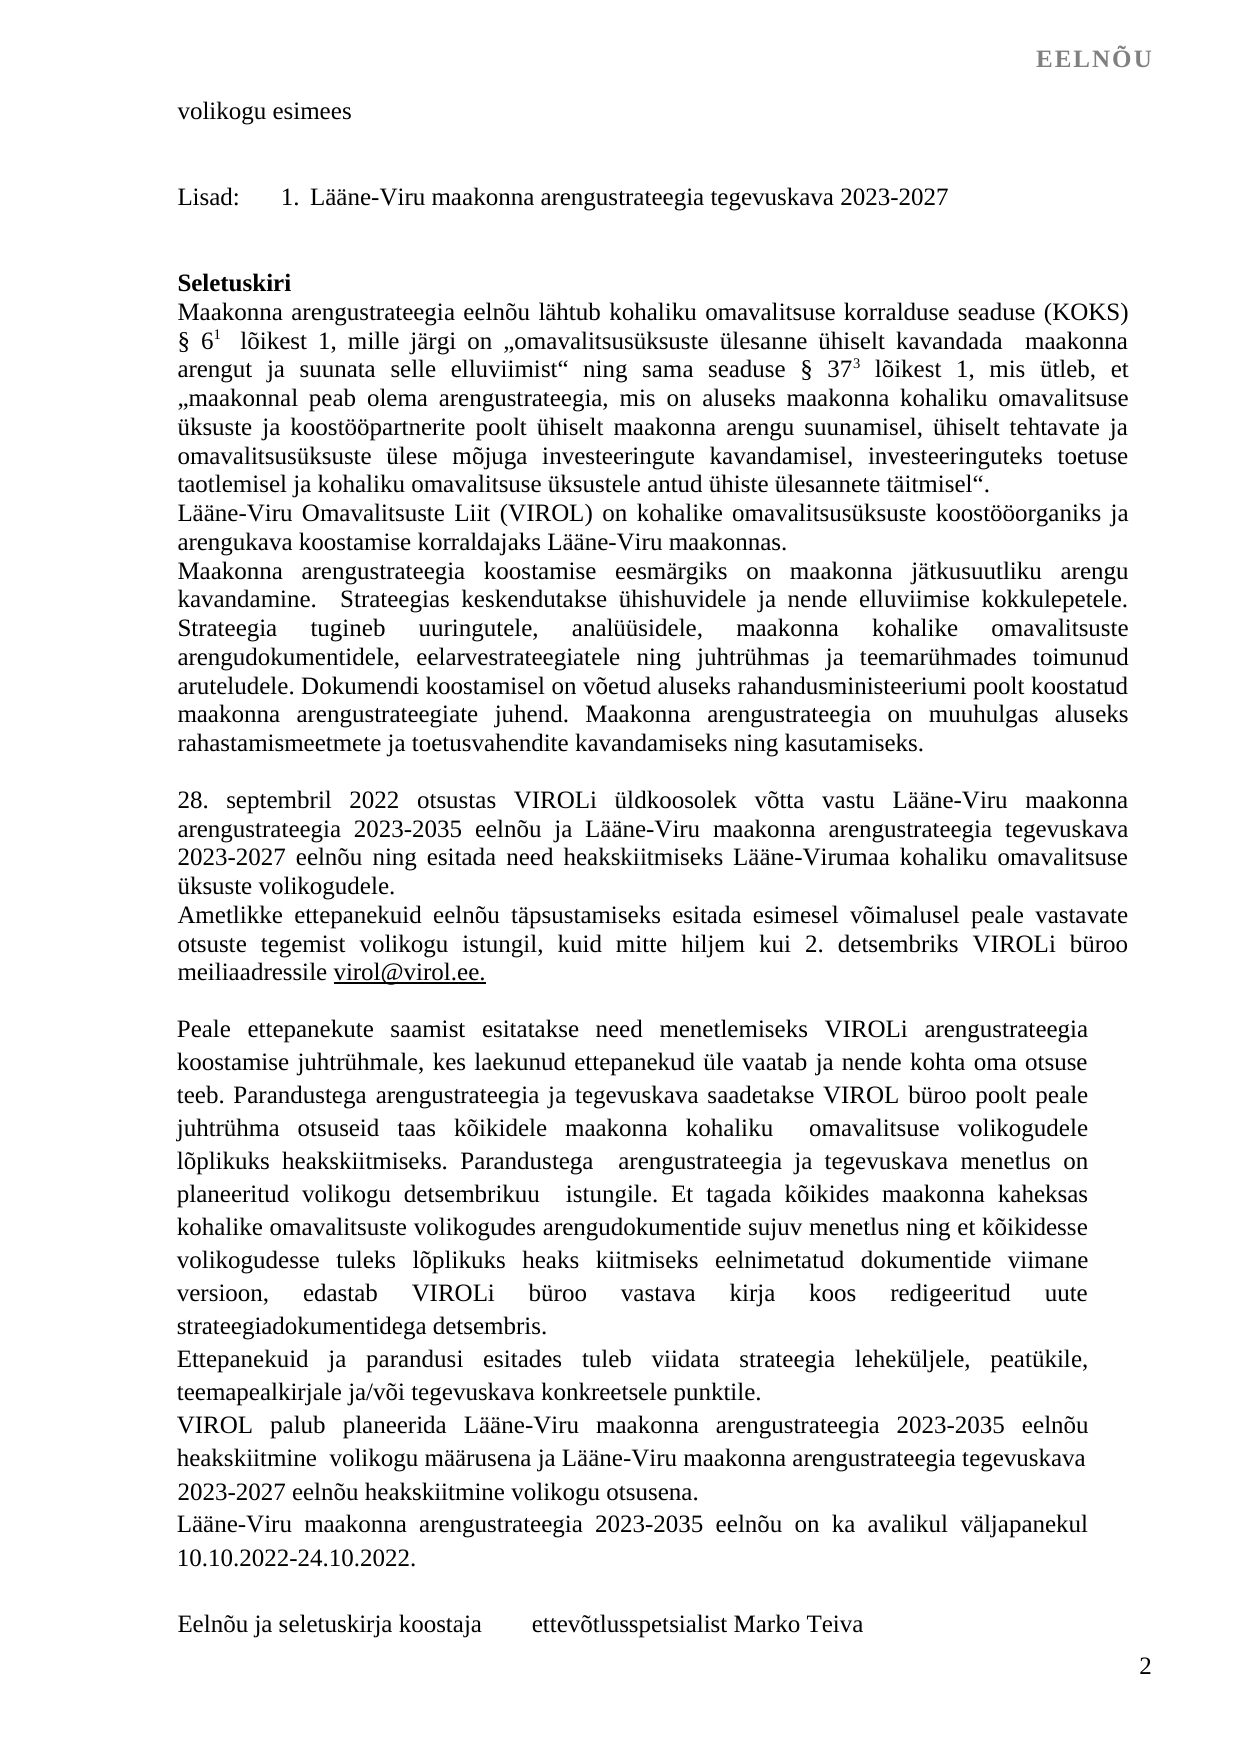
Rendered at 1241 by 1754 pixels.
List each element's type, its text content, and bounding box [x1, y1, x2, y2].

table_cell Maakonna arengustrateegia eelnõu lähtub kohaliku omavalitsuse korralduse seaduse (KOKS) § 61 lõikest 1, mille järgi on „omavalitsusüksuste ülesanne ühiselt kavandada maakonna arengut ja suunata selle elluviimist“ ning sama seaduse § 373 lõikest 1, mis ütleb, et „maakonnal peab olema arengustrateegia, mis on aluseks maakonna kohaliku omavalitsuse üksuste ja koostööpartnerite poolt ühiselt maakonna arengu suunamisel, ühiselt tehtavate ja omavalitsusüksuste ülese mõjuga investeeringute kavandamisel, investeeringuteks toetuse taotlemisel ja kohaliku omavalitsuse üksustele antud ühiste ülesannete täitmisel“. Lääne-Viru Omavalitsuste Liit (VIROL) on kohalike omavalitsusüksuste koostööorganiks ja arengukava koostamise korraldajaks Lääne-Viru maakonnas. Maakonna arengustrateegia koostamise eesmärgiks on maakonna jätkusuutliku arengu kavandamine. Strateegias keskendutakse ühishuvidele ja nende elluviimise kokkulepetele. Strateegia tugineb uuringutele, analüüsidele, maakonna kohalike omavalitsuste arengudokumentidele, eelarvestrateegiatele ning juhtrühmas ja teemarühmades toimunud aruteludele. Dokumendi koostamisel on võetud aluseks rahandusministeeriumi poolt koostatud maakonna arengustrateegiate juhend. Maakonna arengustrateegia on muuhulgas aluseks rahastamismeetmete ja toetusvahendite kavandamiseks ning kasutamiseks. 28. septembril 2022 otsustas VIROLi üldkoosolek võtta vastu Lääne-Viru maakonna arengustrateegia 2023-2035 eelnõu ja Lääne-Viru maakonna arengustrateegia tegevuskava 2023-2027 eelnõu ning esitada need heakskiitmiseks Lääne-Virumaa kohaliku omavalitsuse üksuste volikogudele. Ametlikke ettepanekuid eelnõu täpsustamiseks esitada esimesel võimalusel peale vastavate otsuste tegemist volikogu istungil, kuid mitte hiljem kui 2. detsembriks VIROLi büroo meiliaadressile virol@virol.ee. Peale ettepanekute saamist esitatakse need menetlemiseks VIROLi arengustrateegia koostamise juhtrühmale, kes laekunud ettepanekud üle vaatab ja nende kohta oma otsuse teeb. Parandustega arengustrateegia ja tegevuskava saadetakse VIROL büroo poolt peale juhtrühma otsuseid taas kõikidele maakonna kohaliku omavalitsuse volikogudele lõplikuks heakskiitmiseks. Parandustega arengustrateegia ja tegevuskava menetlus on planeeritud volikogu detsembrikuu istungile. Et tagada kõikides maakonna kaheksas kohalike omavalitsuste volikogudes arengudokumentide sujuv menetlus ning et kõikidesse volikogudesse tuleks lõplikuks heaks kiitmiseks eelnimetatud dokumentide viimane versioon, edastab VIROLi büroo vastava kirja koos redigeeritud uute strateegiadokumentidega detsembris. Ettepanekuid ja parandusi esitades tuleb viidata strateegia leheküljele, peatükile, teemapealkirjale ja/või tegevuskava konkreetsele punktile. VIROL palub planeerida Lääne-Viru maakonna arengustrateegia 2023-2035 eelnõu heakskiitmine volikogu määrusena ja Lääne-Viru maakonna arengustrateegia tegevuskava 2023-2027 eelnõu heakskiitmine volikogu otsusena. Lääne-Viru maakonna arengustrateegia 2023-2035 eelnõu on ka avalikul väljapanekul 10.10.2022-24.10.2022. [166, 297, 1140, 1609]
table_cell Eelnõu ja seletuskirja koostaja [166, 1609, 520, 1637]
table_header Lääne-Viru maakonna arengustrateegia tegevuskava 2023-2027 [268, 182, 1155, 239]
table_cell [520, 1609, 1125, 1637]
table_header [166, 96, 653, 124]
table_header Lisad: [166, 182, 267, 239]
table_header Seletuskiri [166, 268, 1140, 297]
